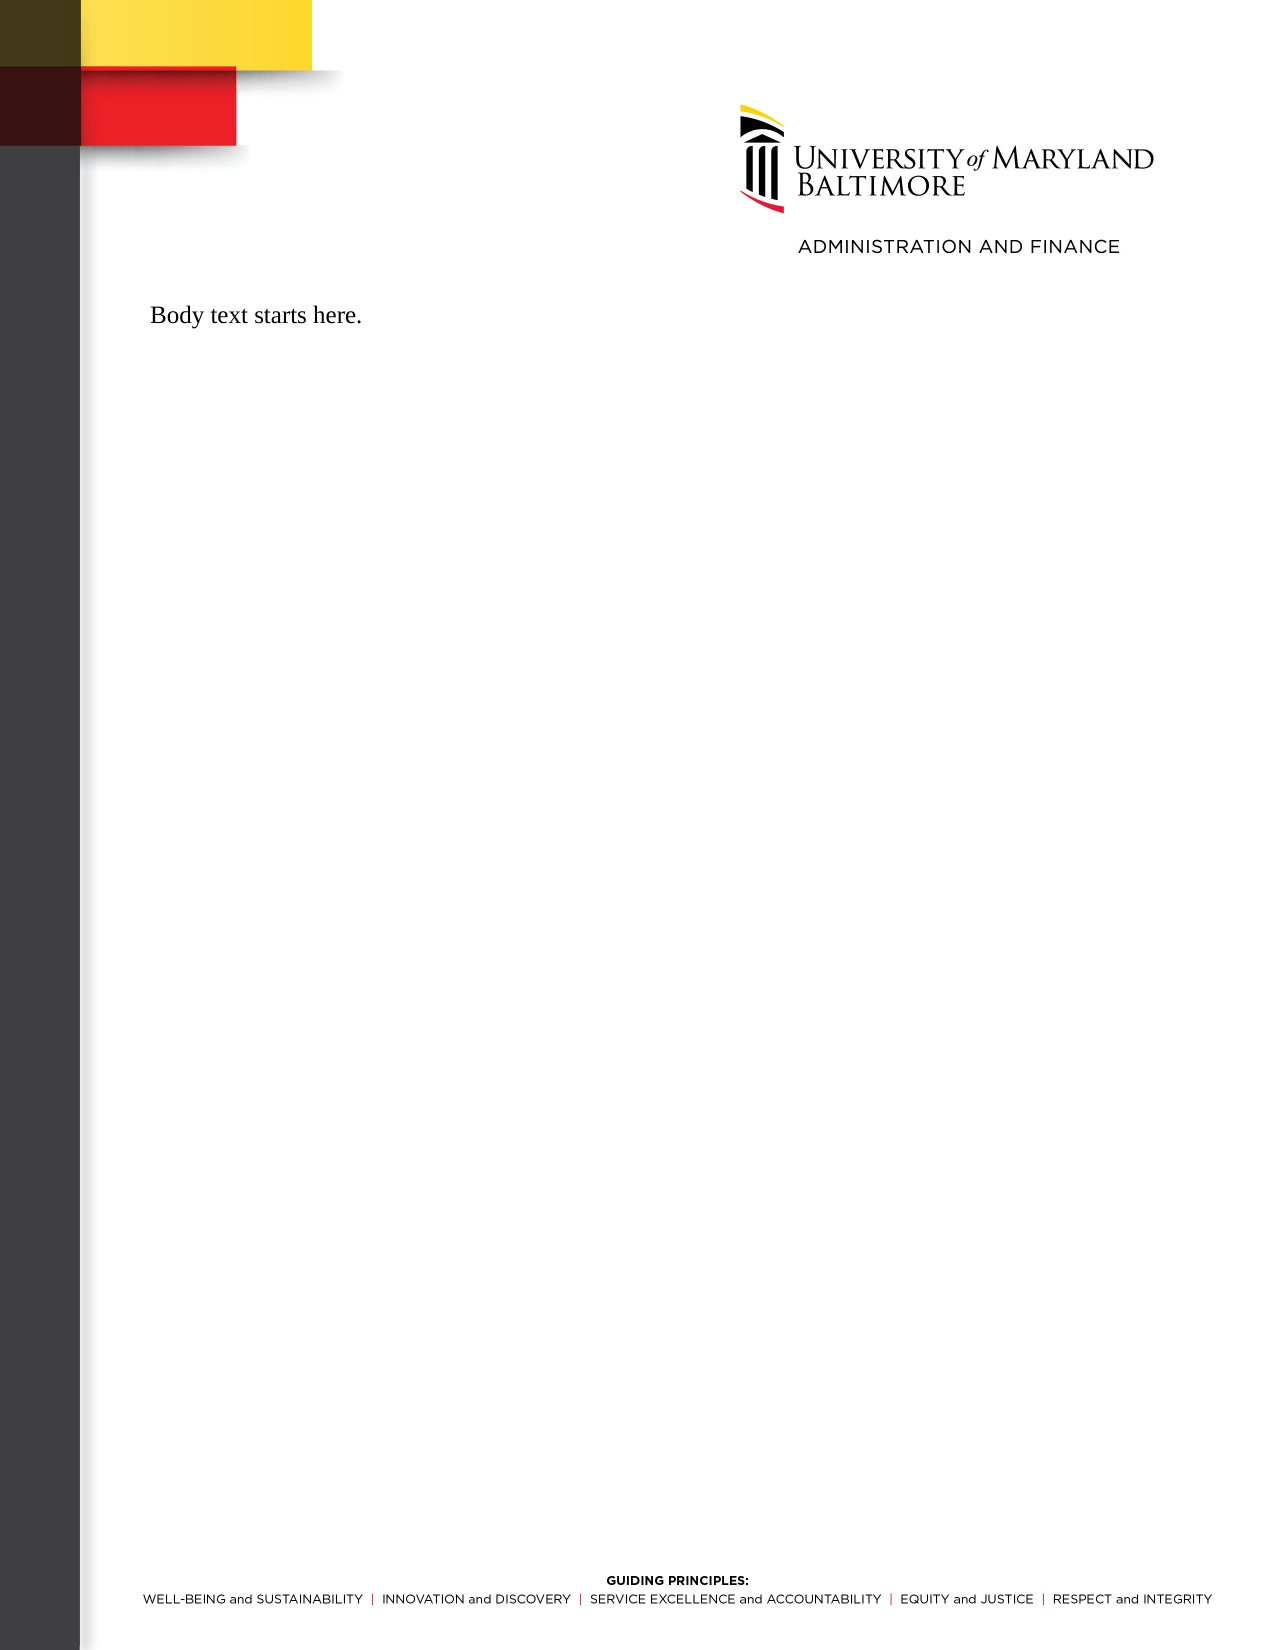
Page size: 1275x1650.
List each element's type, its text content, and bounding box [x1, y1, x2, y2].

text Body text starts here. [150, 300, 1155, 329]
picture [0, 0, 1273, 1650]
